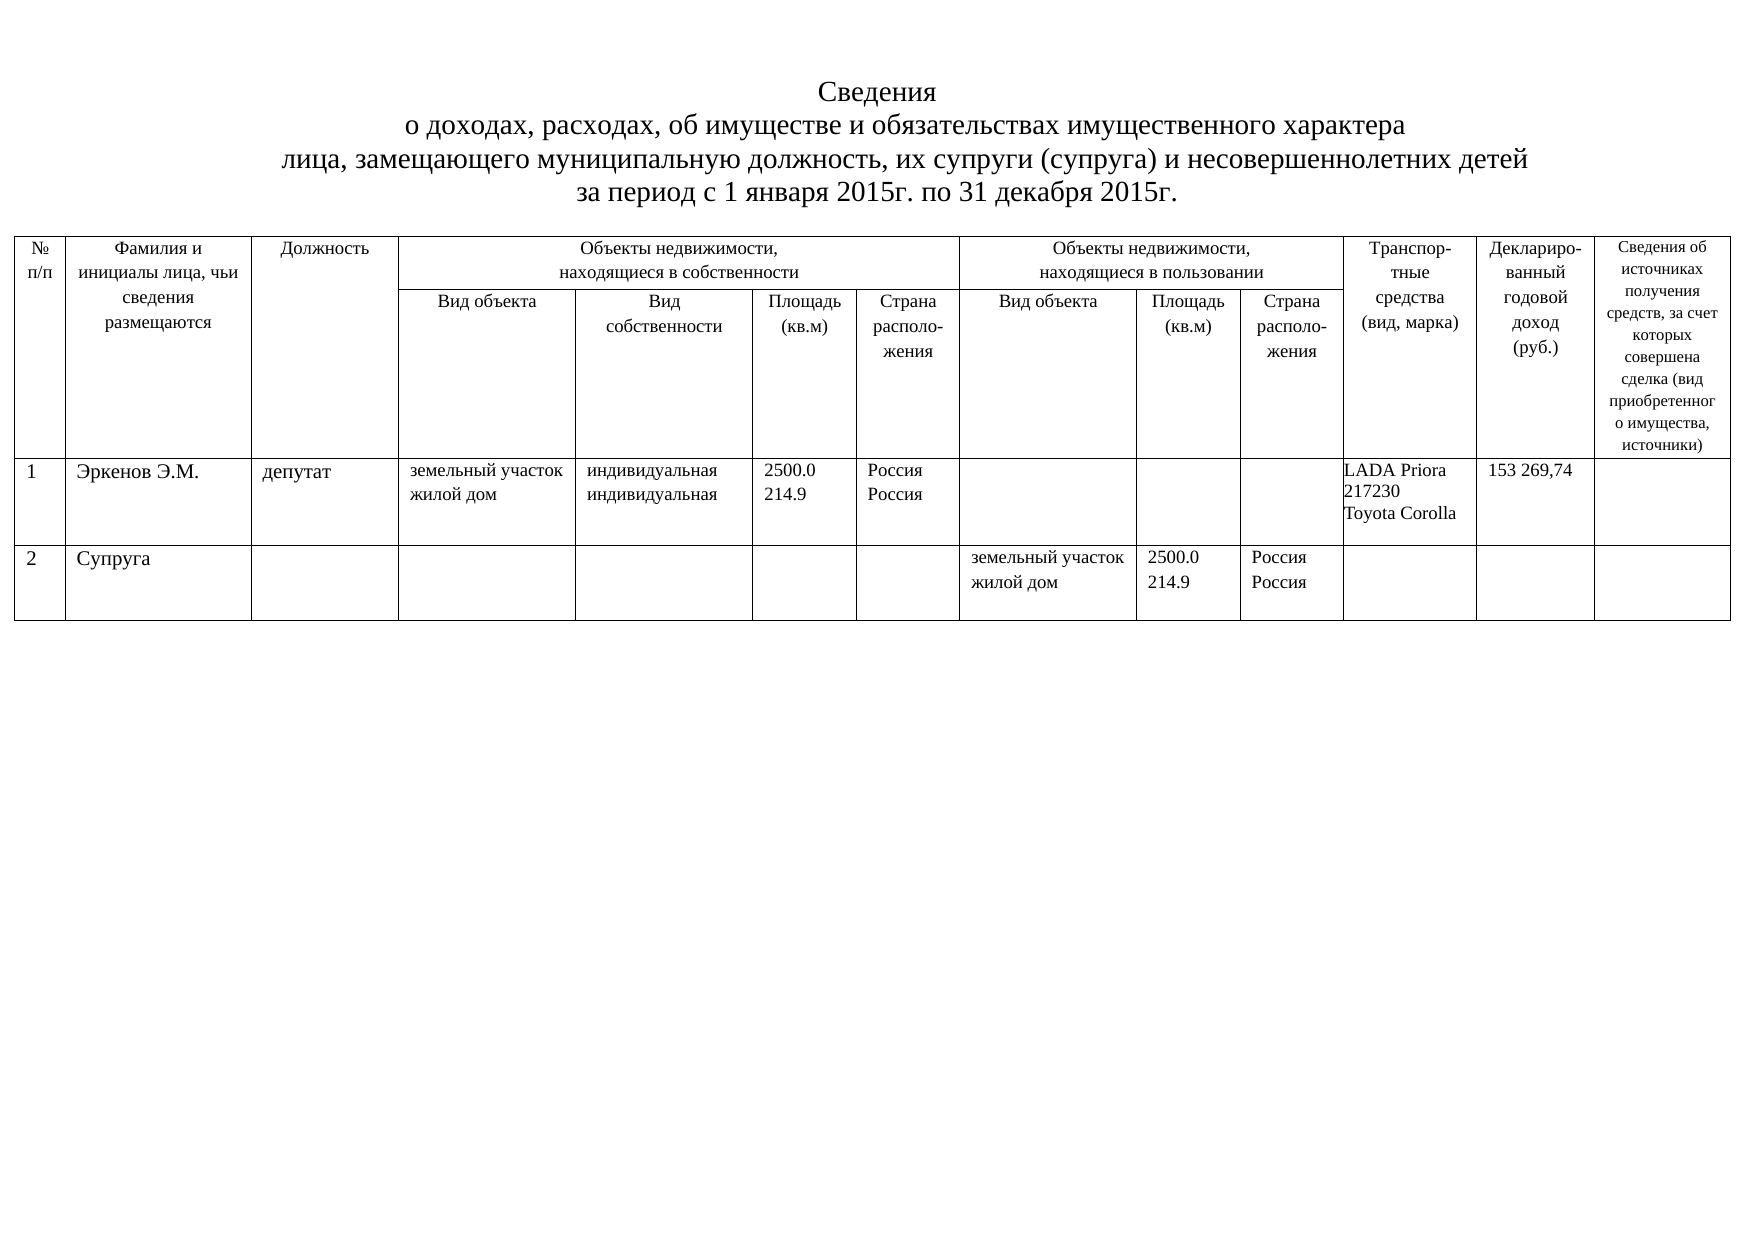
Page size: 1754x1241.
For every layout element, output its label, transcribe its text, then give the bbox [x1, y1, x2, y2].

table_header № п/п [15, 237, 65, 457]
table_header Объекты недвижимости, находящиеся в собственности [399, 237, 959, 289]
table_cell Площадь (кв.м) [1137, 290, 1240, 457]
table_header Фамилия и инициалы лица, чьи сведения размещаются [66, 237, 251, 457]
table_cell Россия Россия [1241, 546, 1343, 620]
table_cell [1595, 546, 1730, 620]
table_cell Вид собственности [576, 290, 752, 457]
table_header Деклариро-ванный годовой доход (руб.) [1477, 237, 1594, 457]
table_cell Супруга [66, 546, 251, 620]
table_cell Площадь (кв.м) [753, 290, 856, 457]
table_header Должность [252, 237, 398, 457]
table_cell земельный участок жилой дом [399, 459, 575, 545]
table_cell индивидуальная индивидуальная [576, 459, 752, 545]
text Сведения [118, 74, 1636, 107]
table_cell Эркенов Э.М. [66, 459, 251, 545]
table_cell 2500.0 214.9 [1137, 546, 1240, 620]
table_cell [960, 459, 1136, 545]
table_cell 2500.0 214.9 [753, 459, 856, 545]
table_cell [1344, 546, 1476, 620]
table_cell Россия Россия [857, 459, 959, 545]
table_cell Страна располо-жения [1241, 290, 1343, 457]
table_cell 2 [15, 546, 65, 620]
table_header Объекты недвижимости, находящиеся в пользовании [960, 237, 1343, 289]
table_cell [576, 546, 752, 620]
text за период с 1 января 2015г. по 31 декабря 2015г. [118, 174, 1636, 208]
table_cell [1477, 546, 1594, 620]
text о доходах, расходах, об имуществе и обязательствах имущественного характера [118, 107, 1636, 141]
table_cell [857, 546, 959, 620]
table_cell Вид объекта [960, 290, 1136, 457]
text лица, замещающего муниципальную должность, их супруги (супруга) и несовершеннолетних детей [118, 141, 1636, 174]
table_cell Страна располо-жения [857, 290, 959, 457]
table_cell [1595, 459, 1730, 545]
table_header Транспор-тные средства (вид, марка) [1344, 237, 1476, 457]
table_cell [1241, 459, 1343, 545]
table_cell [252, 546, 398, 620]
table_cell [399, 546, 575, 620]
table_header Сведения об источниках получения средств, за счет которых совершена сделка (вид приобретенного имущества, источники) [1595, 237, 1730, 457]
table_cell земельный участок жилой дом [960, 546, 1136, 620]
table_cell [1137, 459, 1240, 545]
table_cell LADA Priora 217230 Toyota Corolla [1344, 459, 1476, 545]
table_cell [753, 546, 856, 620]
table_cell депутат [252, 459, 398, 545]
table_cell Вид объекта [399, 290, 575, 457]
table_cell 1 [15, 459, 65, 545]
table_cell 153 269,74 [1477, 459, 1594, 545]
